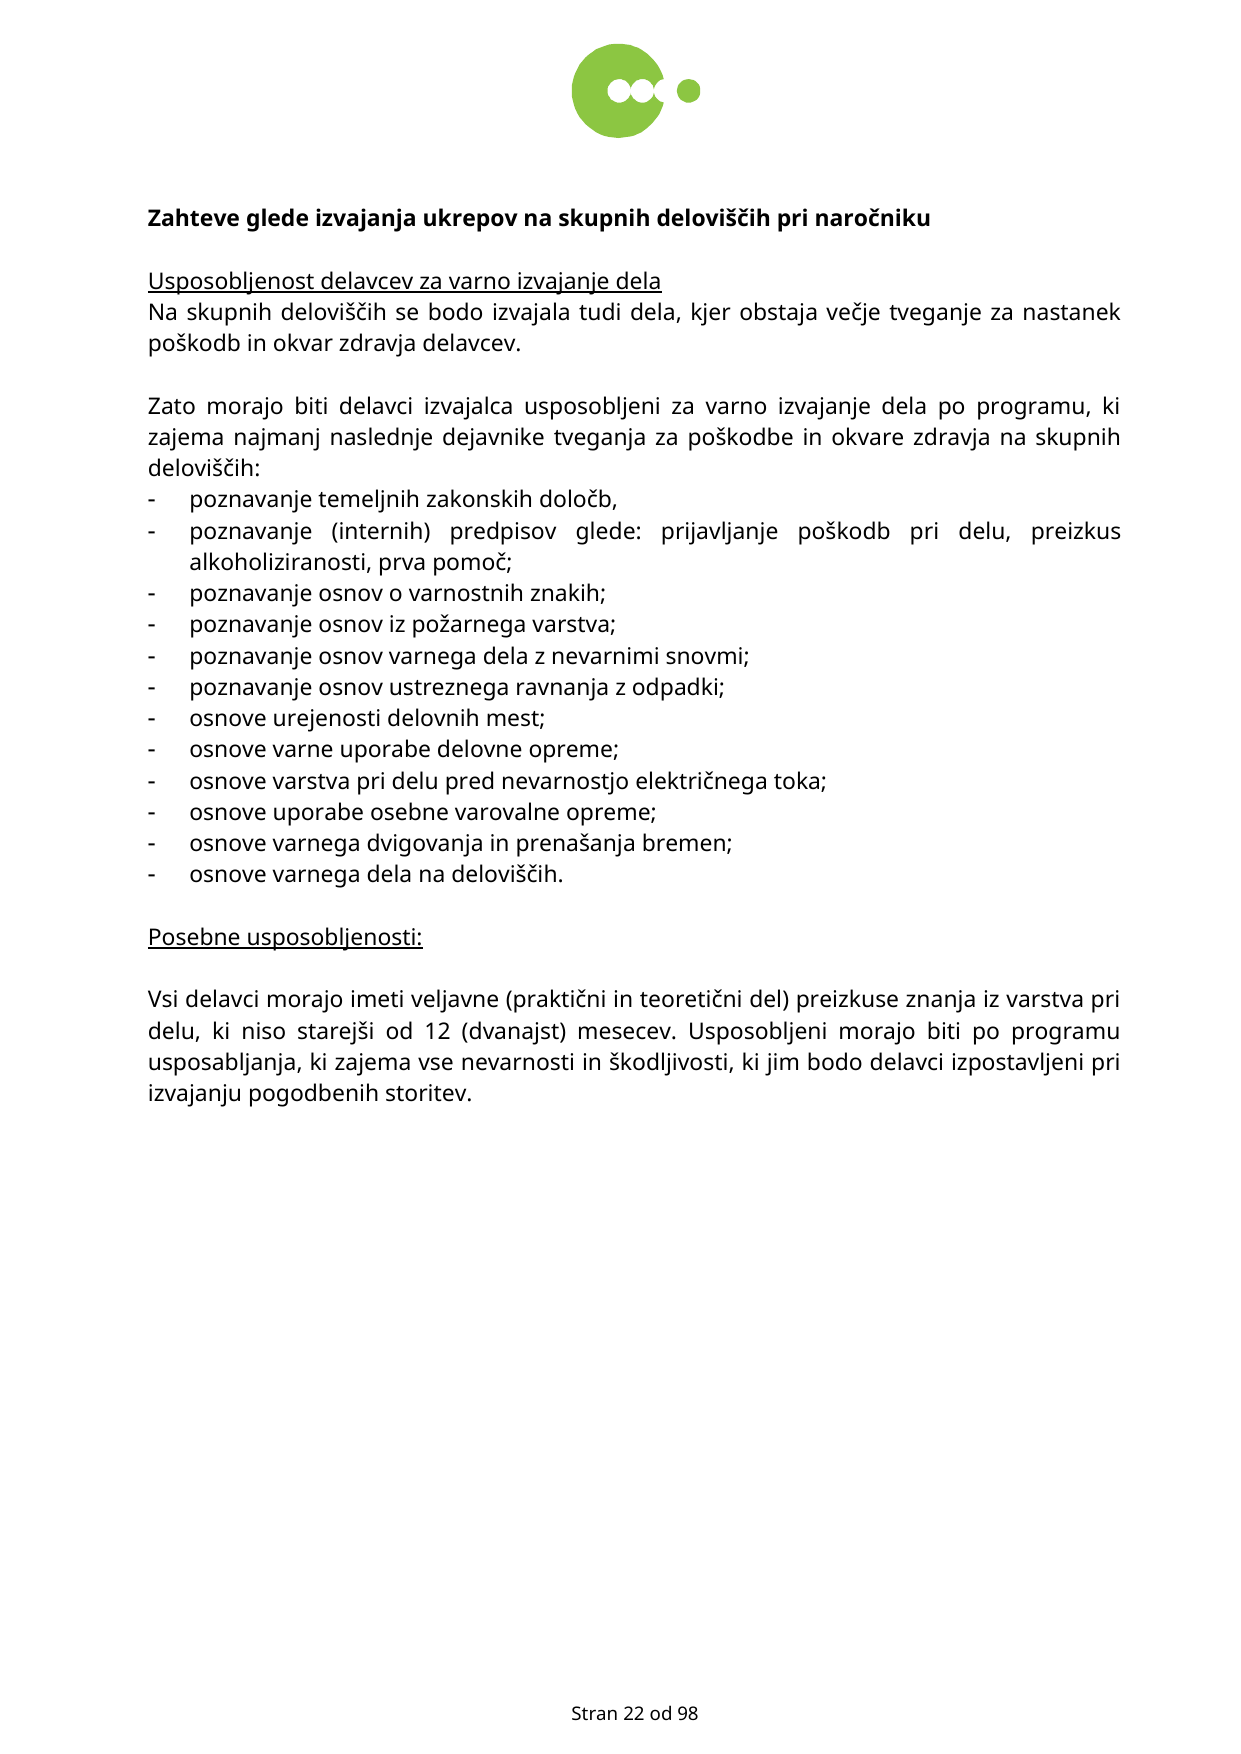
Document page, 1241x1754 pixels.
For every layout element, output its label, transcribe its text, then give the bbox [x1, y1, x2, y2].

list osnove varstva pri delu pred nevarnostjo električnega toka; [148, 765, 1122, 796]
text Zato morajo biti delavci izvajalca usposobljeni za varno izvajanje dela po programu, ki zajema najmanj naslednje dejavnike tveganja za poškodbe in okvare zdravja na skupnih deloviščih: [148, 390, 1122, 483]
text Zahteve glede izvajanja ukrepov na skupnih deloviščih pri naročniku [148, 202, 1122, 233]
text Na skupnih deloviščih se bodo izvajala tudi dela, kjer obstaja večje tveganje za nastanek poškodb in okvar zdravja delavcev. [148, 296, 1122, 358]
list poznavanje osnov o varnostnih znakih; [148, 577, 1122, 608]
list osnove varne uporabe delovne opreme; [148, 733, 1122, 765]
text Vsi delavci morajo imeti veljavne (praktični in teoretični del) preizkuse znanja iz varstva pri delu, ki niso starejši od 12 (dvanajst) mesecev. Usposobljeni morajo biti po programu usposabljanja, ki zajema vse nevarnosti in škodljivosti, ki jim bodo delavci izpostavljeni pri izvajanju pogodbenih storitev. [148, 983, 1122, 1108]
list poznavanje osnov varnega dela z nevarnimi snovmi; [148, 640, 1122, 671]
list osnove uporabe osebne varovalne opreme; [148, 796, 1122, 827]
list osnove varnega dela na deloviščih. [148, 858, 1122, 890]
list osnove urejenosti delovnih mest; [148, 702, 1122, 733]
list poznavanje (internih) predpisov glede: prijavljanje poškodb pri delu, preizkus alkoholiziranosti, prva pomoč; [148, 515, 1122, 577]
text Posebne usposobljenosti: [148, 921, 1122, 952]
list poznavanje temeljnih zakonskih določb, [148, 483, 1122, 515]
text Usposobljenost delavcev za varno izvajanje dela [148, 265, 1122, 296]
list poznavanje osnov iz požarnega varstva; [148, 608, 1122, 640]
list osnove varnega dvigovanja in prenašanja bremen; [148, 827, 1122, 858]
list poznavanje osnov ustreznega ravnanja z odpadki; [148, 671, 1122, 702]
